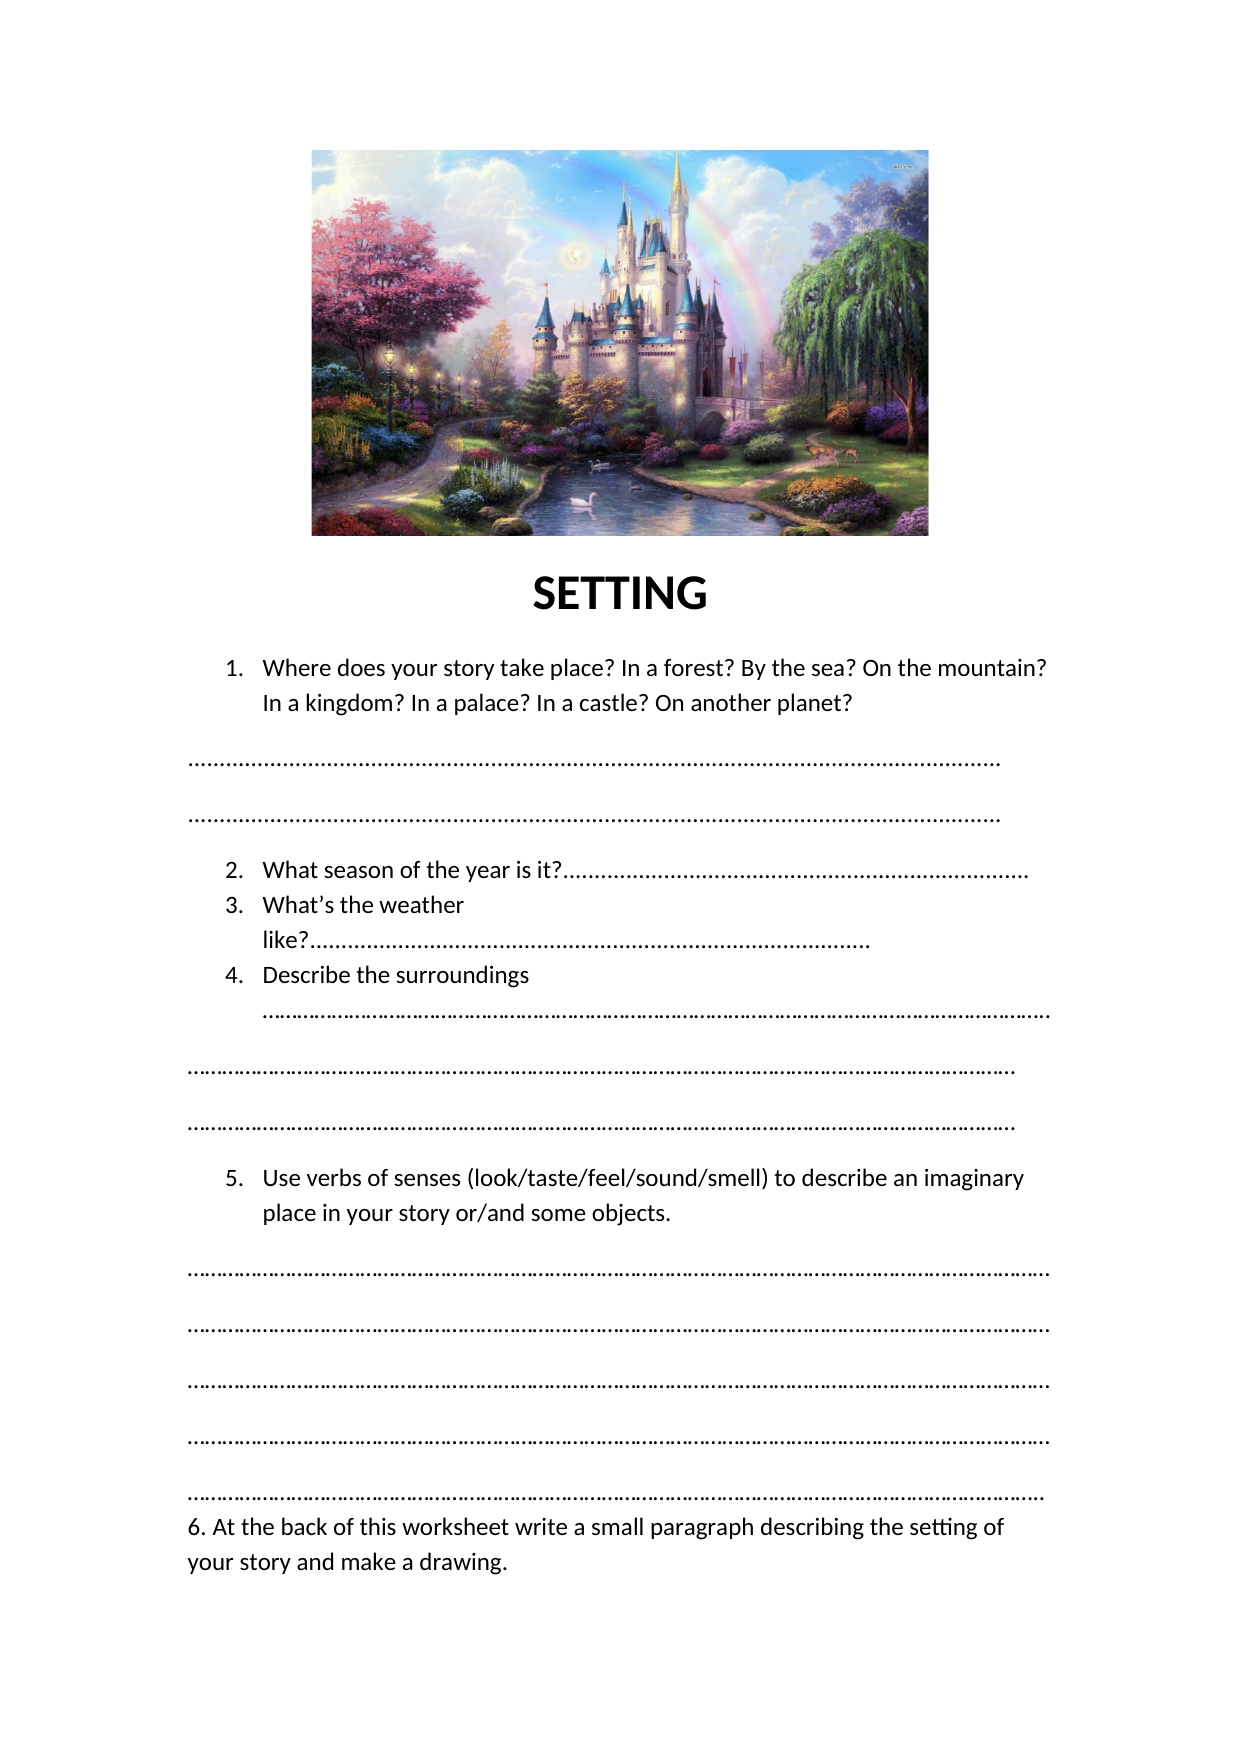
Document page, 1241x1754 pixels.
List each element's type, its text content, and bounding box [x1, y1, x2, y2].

list Where does your story take place? In a forest? By the sea? On the mountain? In a kingdom? In a palace? In a castle? On another planet? [225, 652, 1053, 717]
text ……………………………………………………………………………………………………………………………… [187, 1050, 1053, 1081]
text ................................................................................................................................. [187, 742, 1053, 773]
picture [311, 150, 929, 536]
text …………………………………………………………………………………………………………………………………… [187, 1308, 1053, 1339]
list What season of the year is it?.......................................................................... [225, 854, 1053, 885]
text ……………………………………………………………………………………………………………………………… [187, 1106, 1053, 1136]
text SETTING [187, 561, 1053, 622]
list Use verbs of senses (look/taste/feel/sound/smell) to describe an imaginary place in your story or/and some objects. [225, 1162, 1053, 1227]
list Describe the surroundings ……………………………………………………………………………………………………………………….. [225, 959, 1053, 1025]
text ………………………………………………………………………………………………………………………………….. 6. At the back of this worksheet write a small paragraph describing the setting of your story and make a drawing. [187, 1476, 1053, 1576]
text …………………………………………………………………………………………………………………………………… [187, 1364, 1053, 1395]
text …………………………………………………………………………………………………………………………………… [187, 1252, 1053, 1283]
text ................................................................................................................................. [187, 798, 1053, 829]
list What’s the weather like?......................................................................................... [225, 889, 1053, 955]
text …………………………………………………………………………………………………………………………………… [187, 1420, 1053, 1451]
